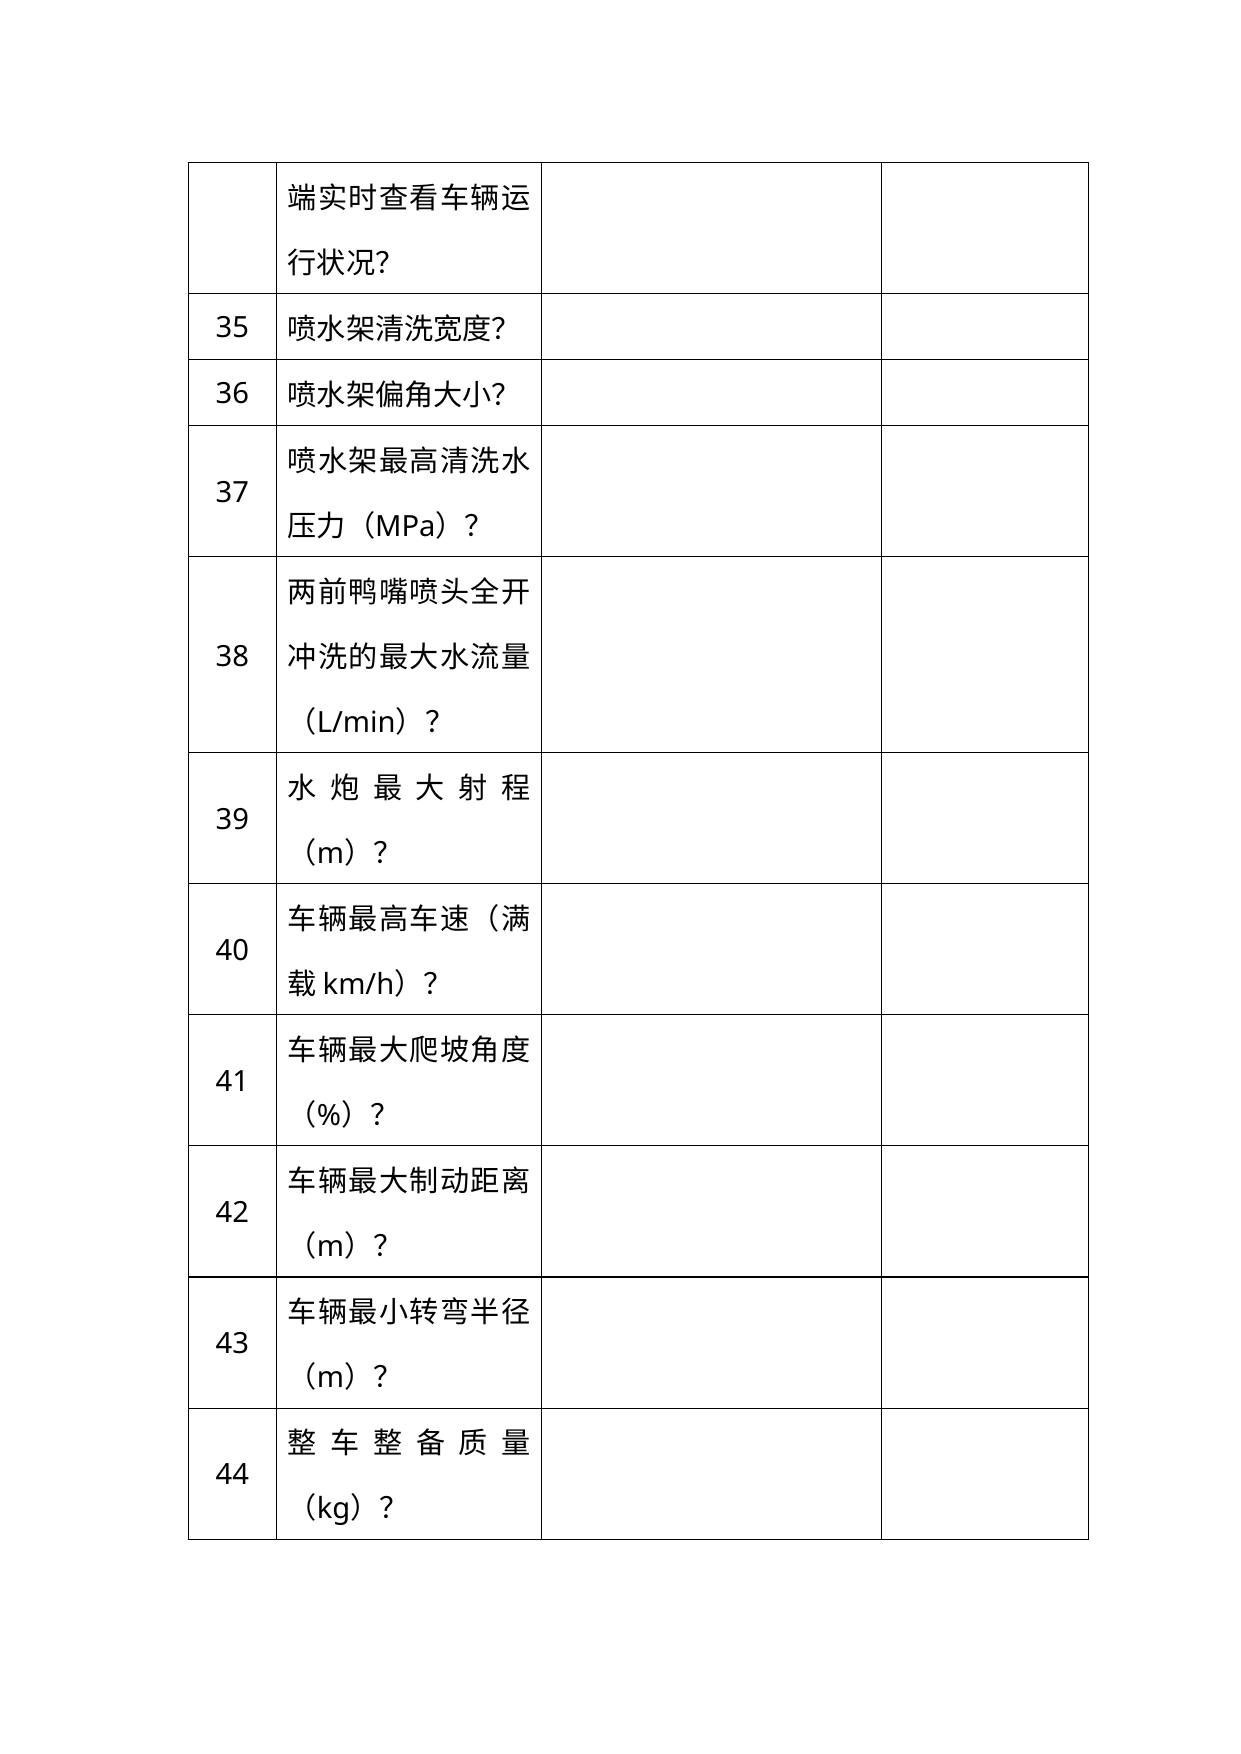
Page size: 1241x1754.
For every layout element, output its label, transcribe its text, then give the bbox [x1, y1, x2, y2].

table_cell 34 [189, 163, 276, 293]
table_cell [882, 163, 1088, 293]
table_cell [882, 1015, 1088, 1145]
table_cell 整车整备质量（kg）？ [277, 1409, 541, 1538]
table_cell 37 [189, 426, 276, 556]
table_cell 喷水架清洗宽度？ [277, 294, 541, 359]
table_cell [542, 1409, 881, 1538]
table_cell 车辆最小转弯半径（m）？ [277, 1278, 541, 1407]
table_cell 36 [189, 360, 276, 425]
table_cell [277, 163, 541, 293]
table_cell [542, 294, 881, 359]
table_cell [882, 557, 1088, 752]
table_cell [542, 884, 881, 1014]
table_cell 35 [189, 294, 276, 359]
table_cell 42 [189, 1146, 276, 1276]
table_cell [882, 294, 1088, 359]
table_cell [542, 1015, 881, 1145]
table_cell 车辆最大爬坡角度（%）？ [277, 1015, 541, 1145]
table_cell [882, 753, 1088, 883]
table_cell 车辆最大制动距离（m）？ [277, 1146, 541, 1276]
table_cell [542, 557, 881, 752]
table_cell 44 [189, 1409, 276, 1538]
table_cell 喷水架最高清洗水压力（MPa）？ [277, 426, 541, 556]
table_cell 两前鸭嘴喷头全开冲洗的最大水流量（L/min）？ [277, 557, 541, 752]
table_cell 车辆最高车速（满载km/h）？ [277, 884, 541, 1014]
table_cell [882, 1278, 1088, 1407]
table_cell [882, 1409, 1088, 1538]
table_cell 41 [189, 1015, 276, 1145]
table_cell [882, 426, 1088, 556]
table_cell [542, 1146, 881, 1276]
table_cell 39 [189, 753, 276, 883]
table_cell 喷水架偏角大小？ [277, 360, 541, 425]
table_cell [882, 884, 1088, 1014]
table_cell [882, 1146, 1088, 1276]
table_cell [542, 360, 881, 425]
table_cell [542, 753, 881, 883]
table_cell 40 [189, 884, 276, 1014]
table_cell [542, 1278, 881, 1407]
table_cell [542, 426, 881, 556]
table_cell [882, 360, 1088, 425]
table_cell 38 [189, 557, 276, 752]
table_cell 43 [189, 1278, 276, 1407]
table_cell 水炮最大射程（m）？ [277, 753, 541, 883]
table_cell [542, 163, 881, 293]
